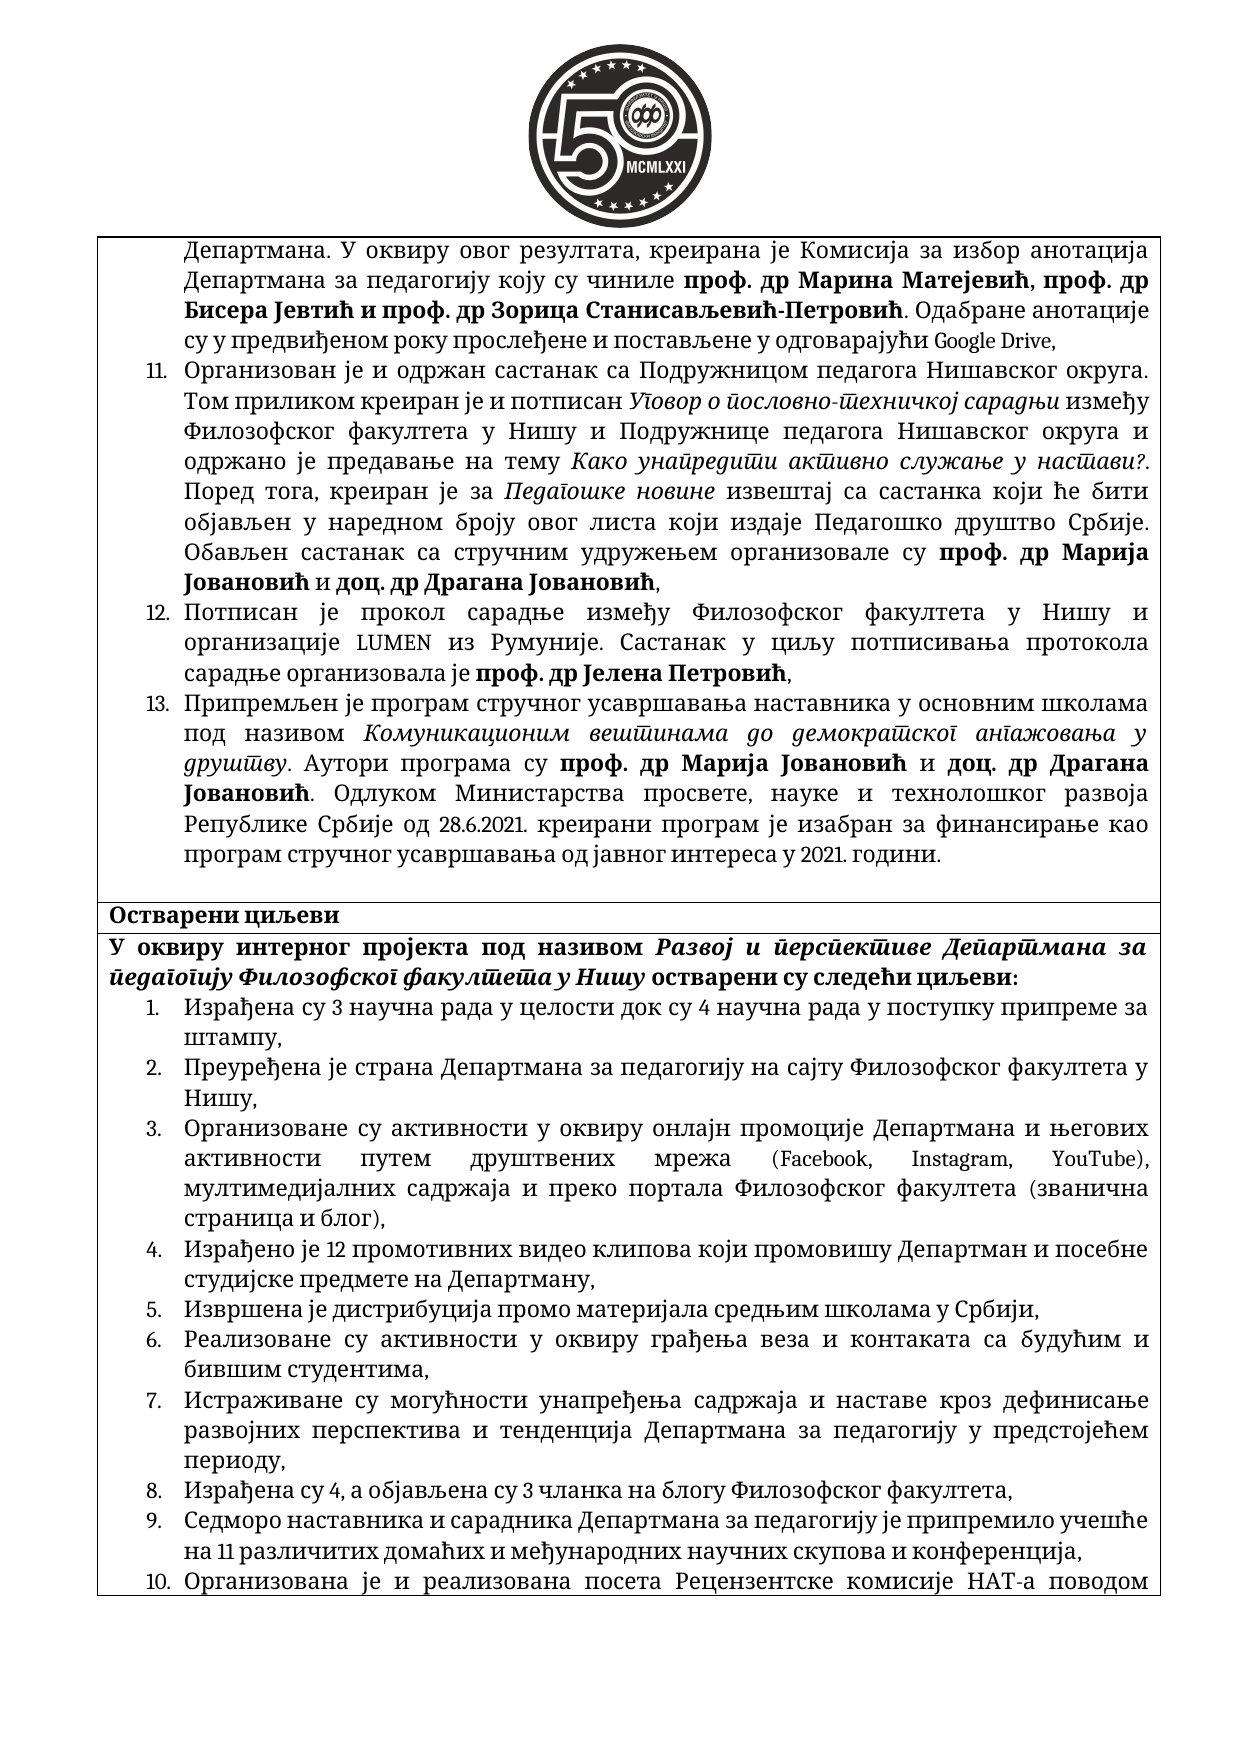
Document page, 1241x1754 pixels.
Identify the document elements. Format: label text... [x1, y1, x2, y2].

table_cell Остварени циљеви [98, 903, 1160, 933]
picture [528, 44, 712, 228]
